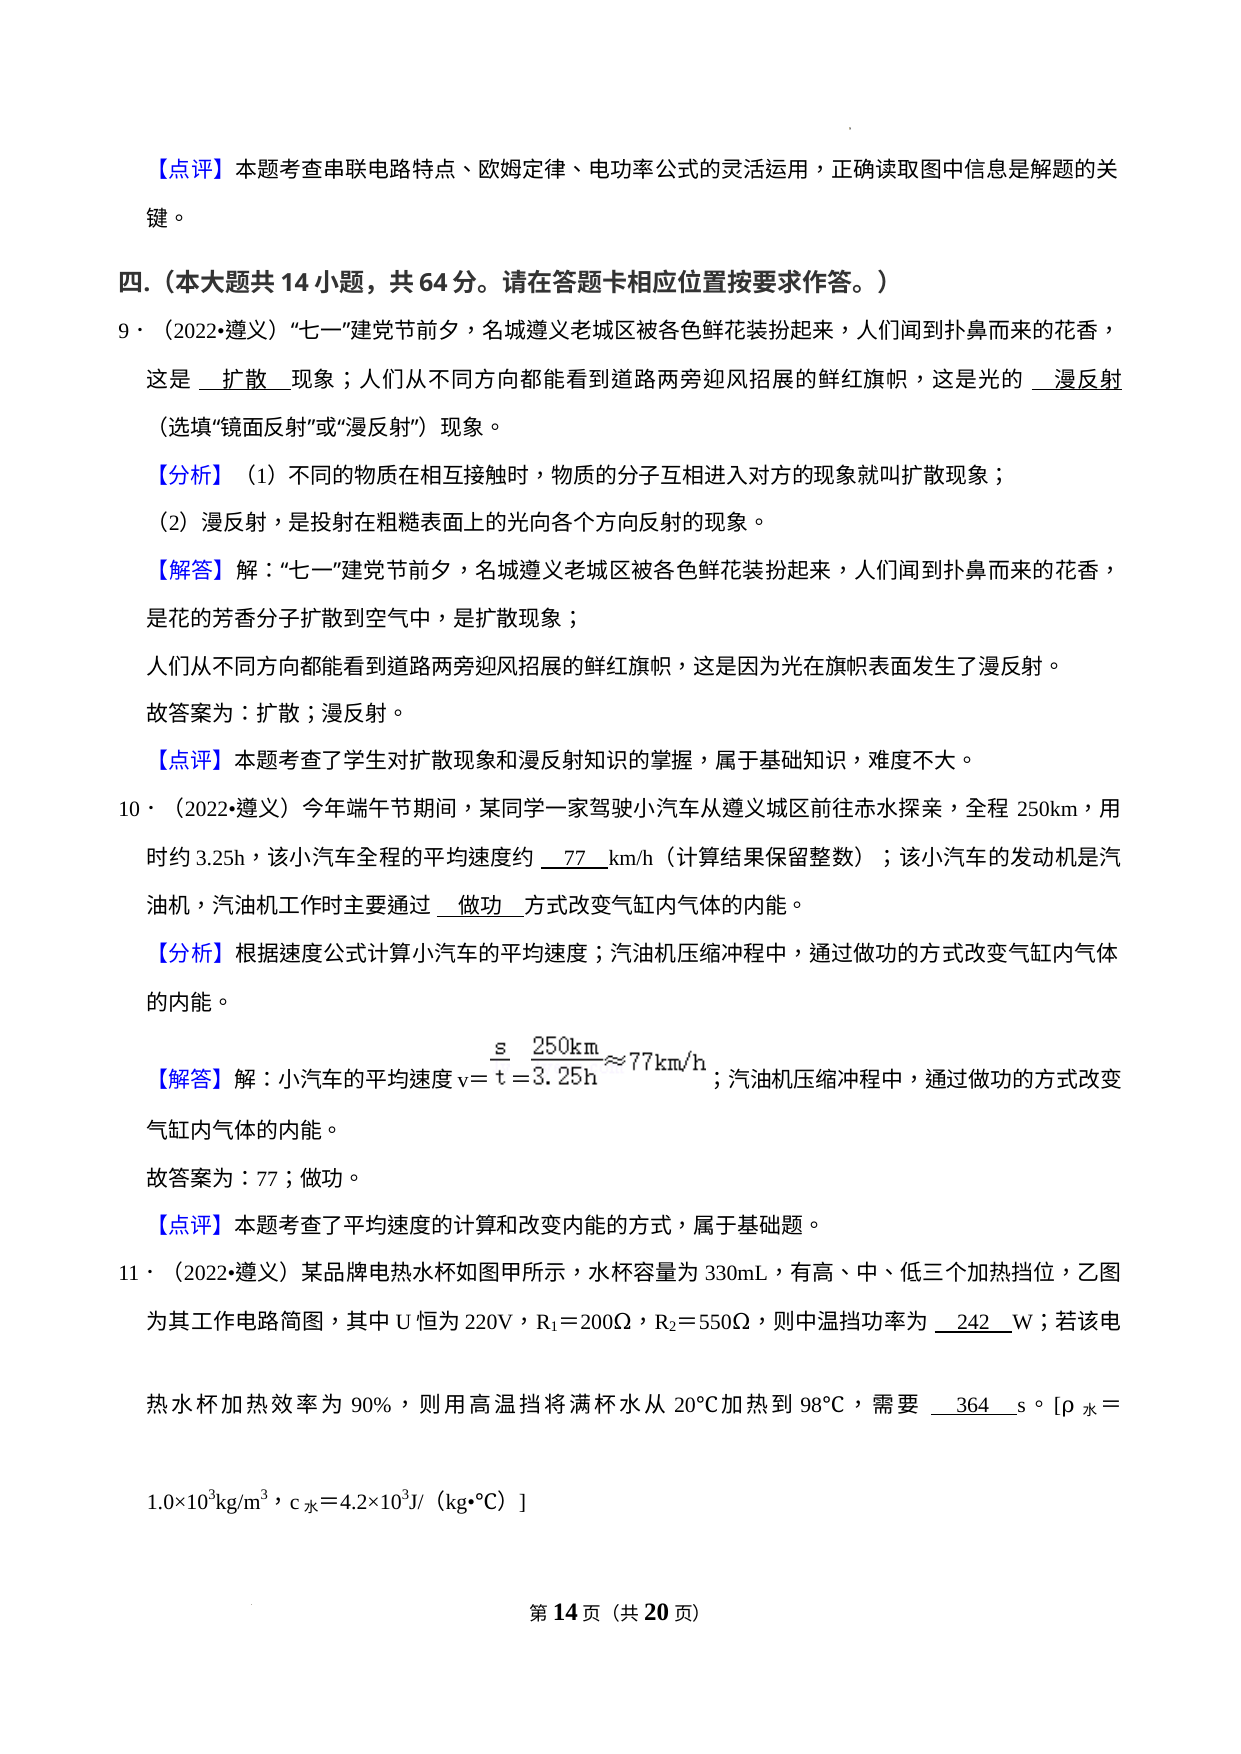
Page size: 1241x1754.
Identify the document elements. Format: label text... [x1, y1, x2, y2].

text 【解答】解：“七一”建党节前夕，名城遵义老城区被各色鲜花装扮起来，人们闻到扑鼻而来的花香，是花的芳香分子扩散到空气中，是扩散现象； [147, 553, 1122, 634]
text 故答案为：扩散；漫反射。 [147, 697, 1122, 729]
text 【点评】本题考查了学生对扩散现象和漫反射知识的掌握，属于基础知识，难度不大。 [147, 744, 1122, 777]
text 【分析】（1）不同的物质在相互接触时，物质的分子互相进入对方的现象就叫扩散现象； [147, 458, 1122, 491]
text 9．（2022•遵义）“七一”建党节前夕，名城遵义老城区被各色鲜花装扮起来，人们闻到扑鼻而来的花香，这是 扩散 现象；人们从不同方向都能看到道路两旁迎风招展的鲜红旗帜，这是光的 漫反射 （选填“镜面反射”或“漫反射”）现象。 [118, 313, 1122, 443]
text 11．（2022•遵义）某品牌电热水杯如图甲所示，水杯容量为330mL，有高、中、低三个加热挡位，乙图为其工作电路简图，其中U恒为220V，R1＝200Ω，R2＝550Ω，则中温挡功率为 242 W；若该电热水杯加热效率为90%，则用高温挡将满杯水从20℃加热到98℃，需要 364 s。[ρ水＝1.0×103kg/m3，c水＝4.2×103J/（kg•℃）] [118, 1256, 1122, 1532]
subtitle 四.（本大题共14小题，共64分。请在答题卡相应位置按要求作答。） [118, 248, 1122, 313]
text （2）漫反射，是投射在粗糙表面上的光向各个方向反射的现象。 [147, 506, 1122, 538]
text 10．（2022•遵义）今年端午节期间，某同学一家驾驶小汽车从遵义城区前往赤水探亲，全程250km，用时约3.25h，该小汽车全程的平均速度约 77 km/h（计算结果保留整数）；该小汽车的发动机是汽油机，汽油机工作时主要通过 做功 方式改变气缸内气体的内能。 [118, 792, 1122, 922]
text 【分析】根据速度公式计算小汽车的平均速度；汽油机压缩冲程中，通过做功的方式改变气缸内气体的内能。 [147, 936, 1122, 1018]
text 故答案为：77；做功。 [147, 1161, 1122, 1194]
text 人们从不同方向都能看到道路两旁迎风招展的鲜红旗帜，这是因为光在旗帜表面发生了漫反射。 [147, 649, 1122, 682]
picture [490, 1032, 510, 1088]
text 【点评】本题考查串联电路特点、欧姆定律、电功率公式的灵活运用，正确读取图中信息是解题的关键。 [147, 152, 1122, 234]
text 【解答】解：小汽车的平均速度v＝＝；汽油机压缩冲程中，通过做功的方式改变气缸内气体的内能。 [147, 1033, 1122, 1146]
picture [531, 1032, 706, 1088]
text 【点评】本题考查了平均速度的计算和改变内能的方式，属于基础题。 [147, 1209, 1122, 1241]
